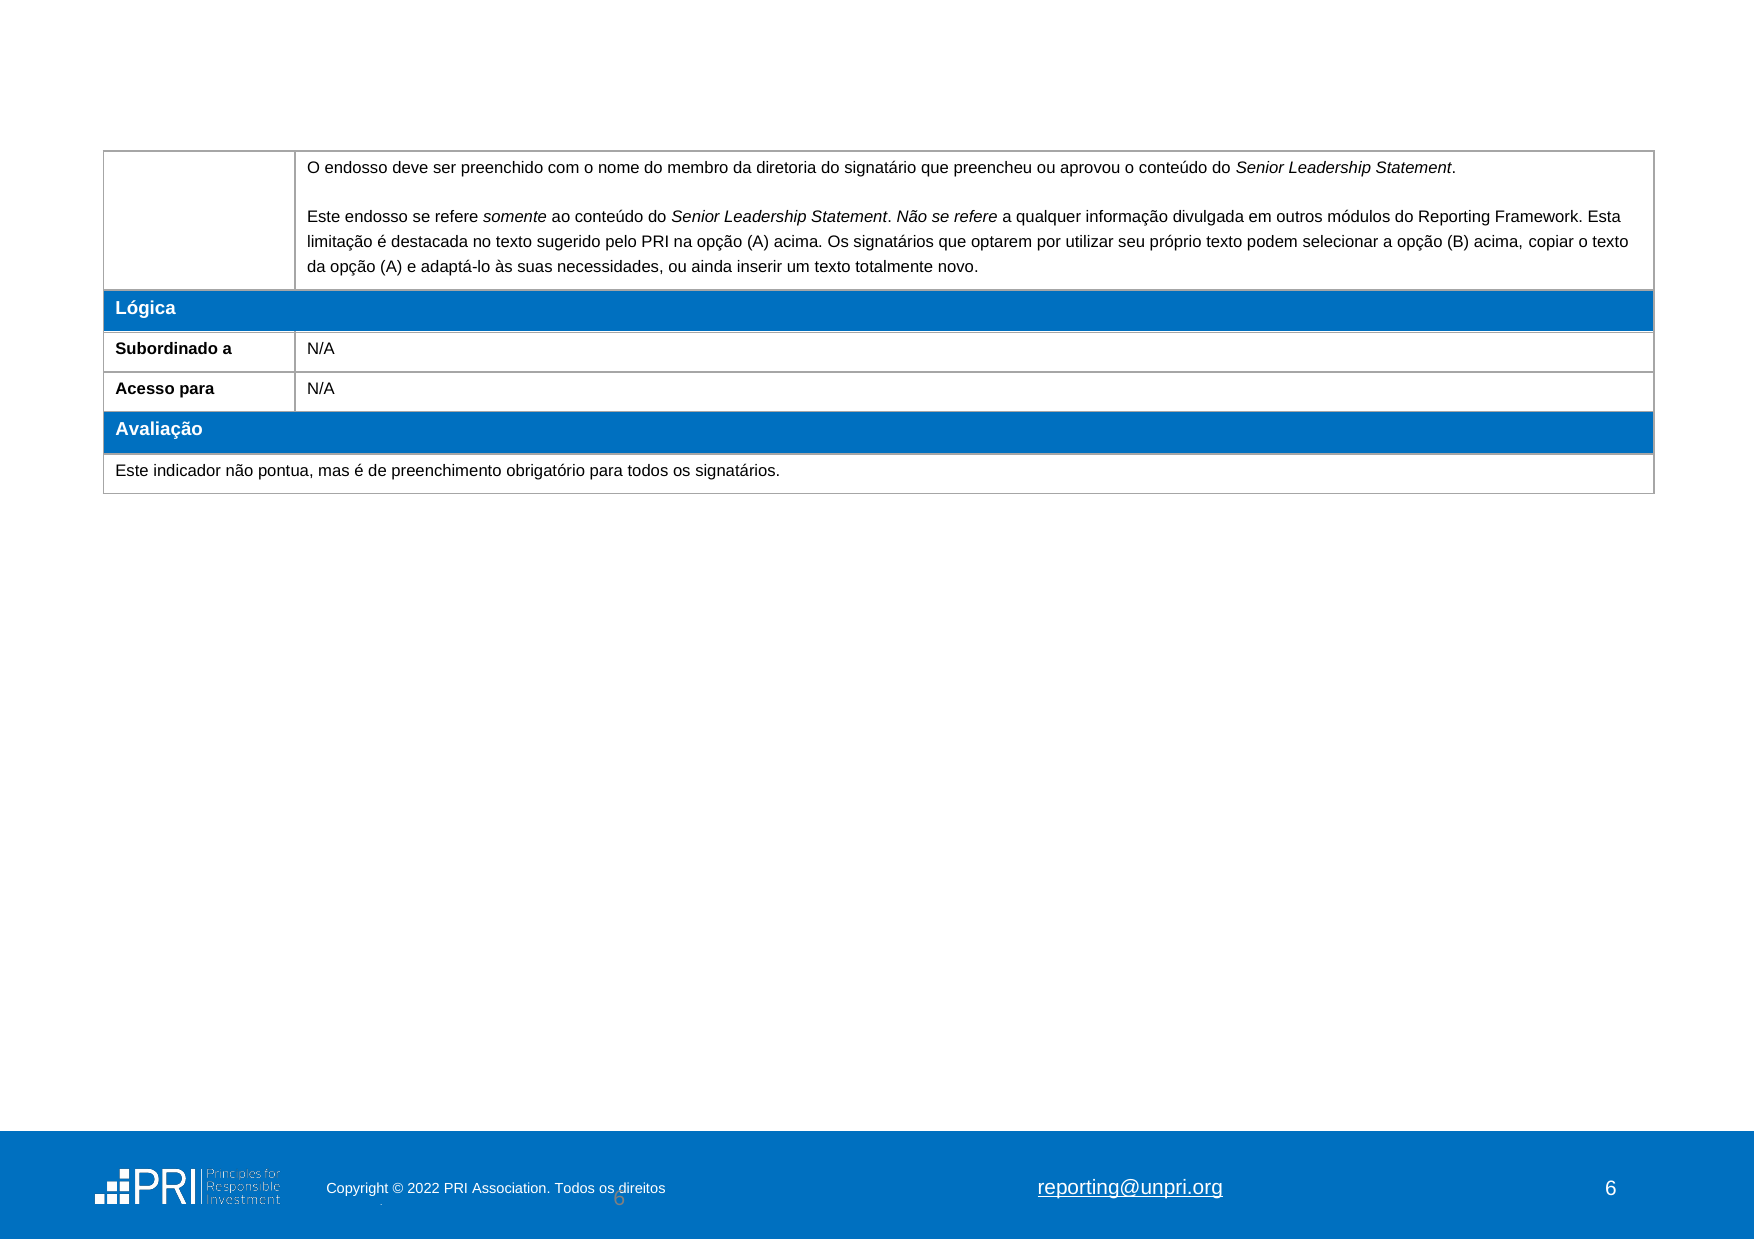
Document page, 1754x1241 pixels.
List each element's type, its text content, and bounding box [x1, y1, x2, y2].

picture [92, 1166, 282, 1207]
table_cell Este indicador não pontua, mas é de preenchimento obrigatório para todos os signatários. [104, 455, 1653, 492]
table_cell Subordinado a [104, 333, 294, 371]
table_cell Acesso para [104, 373, 294, 411]
table_cell N/A [296, 373, 1653, 411]
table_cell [296, 152, 1653, 289]
table_cell N/A [296, 333, 1653, 371]
table_cell Lógica [104, 291, 1653, 331]
table_cell Avaliação [104, 412, 1653, 453]
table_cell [104, 152, 294, 289]
